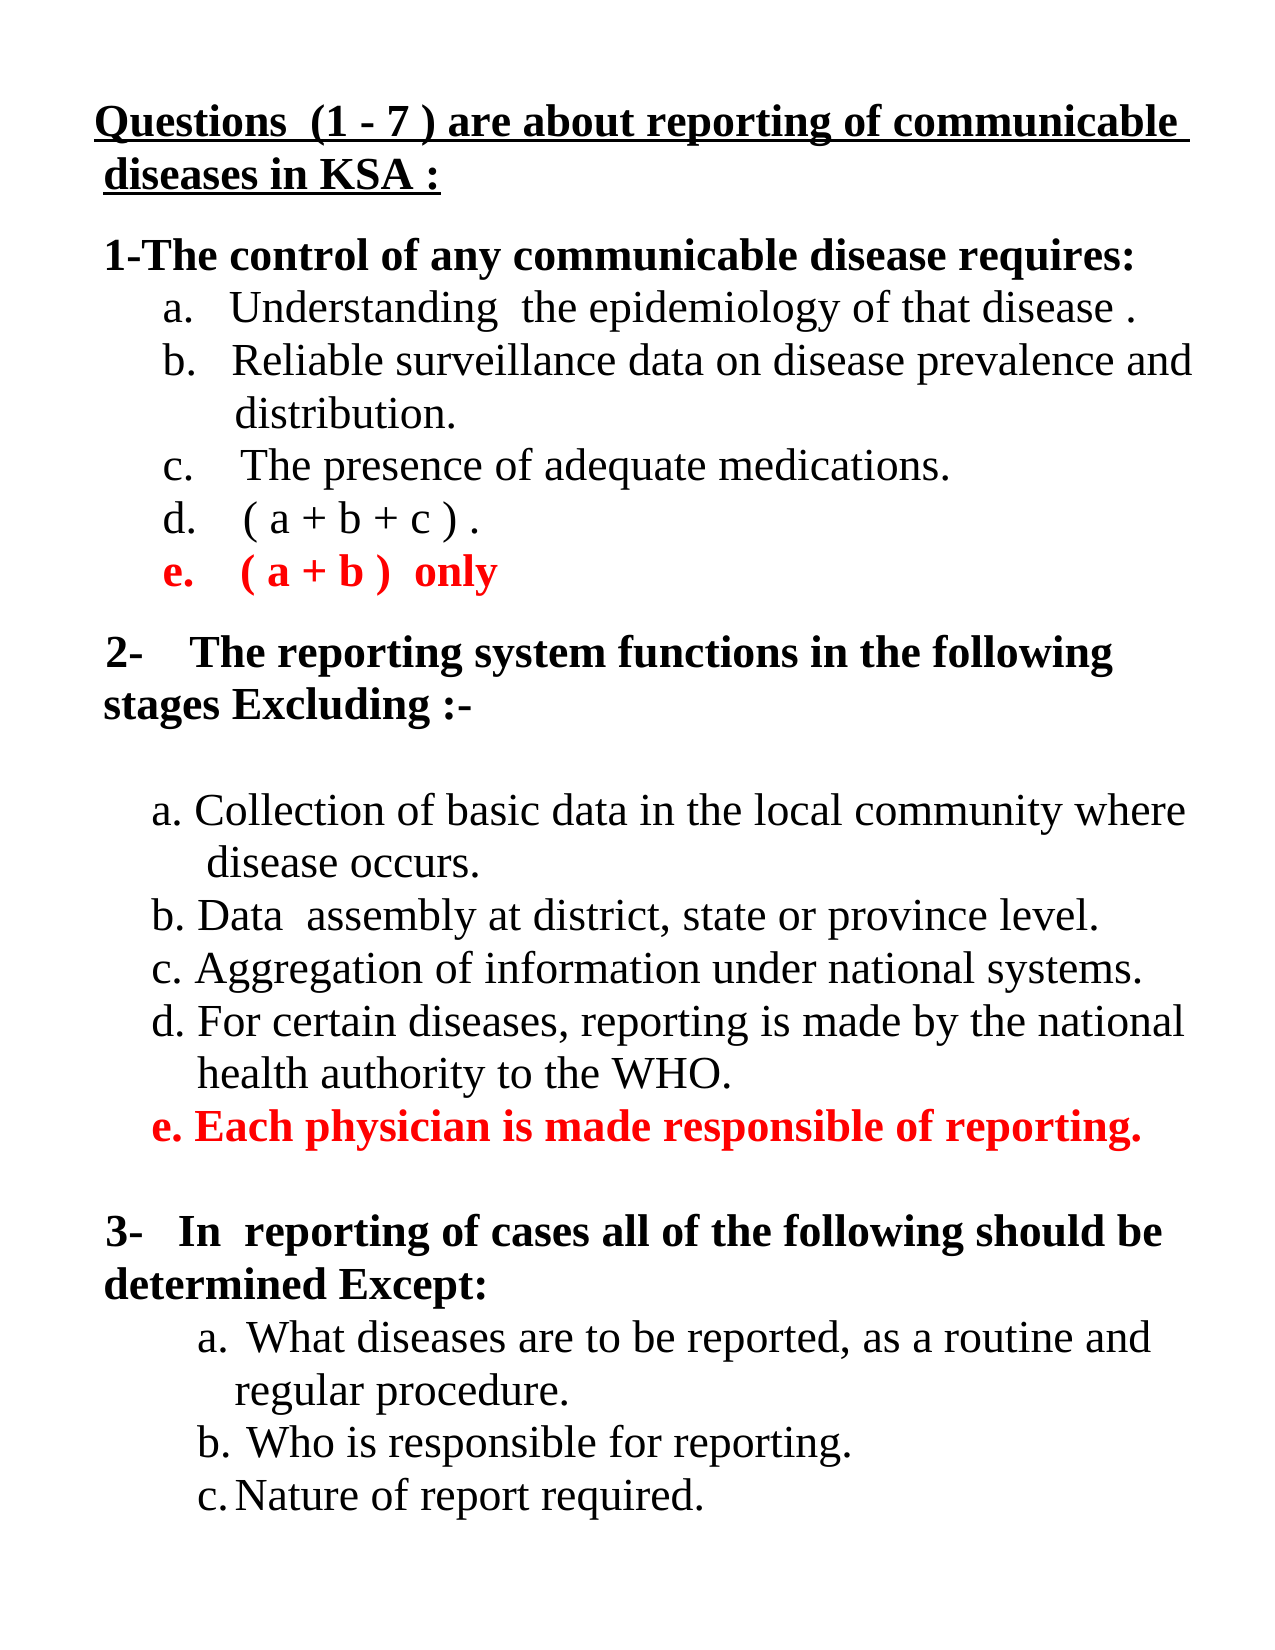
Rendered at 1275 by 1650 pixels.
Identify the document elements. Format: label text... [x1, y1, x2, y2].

text c. The presence of adequate medications. [94, 438, 1209, 491]
text Questions (1 - 7 ) are about reporting of communicable diseases in KSA : [94, 94, 1209, 199]
list Who is responsible for reporting. [197, 1415, 1209, 1467]
text d. ( a + b + c ) . [94, 491, 1209, 543]
text b. Reliable surveillance data on disease prevalence and distribution. [94, 333, 1209, 438]
text a. Collection of basic data in the local community where disease occurs. [94, 782, 1209, 888]
text c. Aggregation of information under national systems. [94, 940, 1209, 993]
text e. ( a + b ) only [94, 543, 1209, 596]
text a. Understanding the epidemiology of that disease . [94, 280, 1209, 333]
list Nature of report required. [197, 1467, 1209, 1520]
text d. For certain diseases, reporting is made by the national health authority to the WHO. [94, 993, 1209, 1098]
list What diseases are to be reported, as a routine and regular procedure. [197, 1309, 1209, 1415]
text e. Each physician is made responsible of reporting. [94, 1098, 1209, 1151]
text 2- The reporting system functions in the following stages Excluding :- [94, 624, 1209, 729]
text 3- In reporting of cases all of the following should be determined Except: [94, 1204, 1209, 1309]
text b. Data assembly at district, state or province level. [94, 888, 1209, 940]
text 1-The control of any communicable disease requires: [103, 227, 1209, 280]
